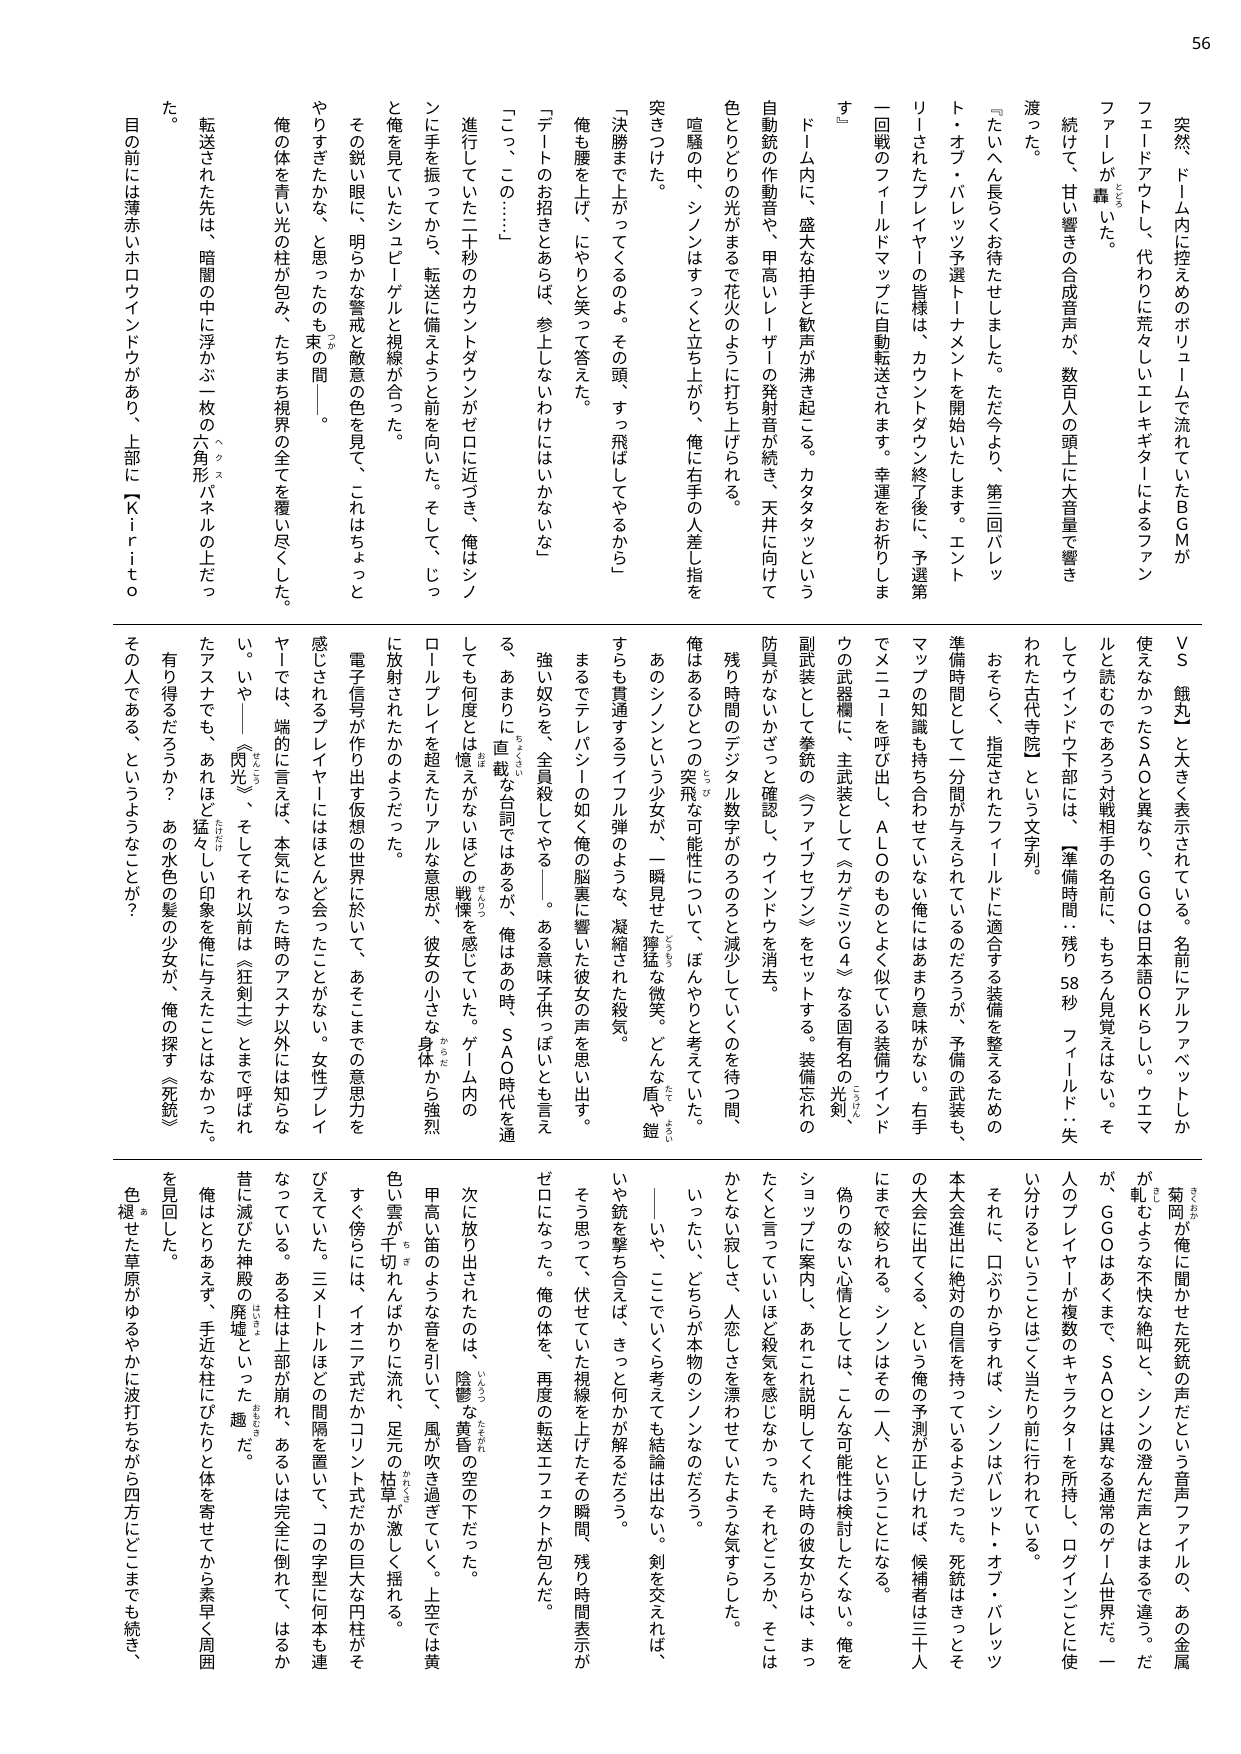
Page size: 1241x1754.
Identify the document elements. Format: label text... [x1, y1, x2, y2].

text ドーム内に、盛大な拍手と歓声が沸き起こる。カタタタッという自動銃の作動音や、甲高いレーザーの発射音が続き、天井に向けて色とりどりの光がまるで花火のように打ち上げられる。 [713, 100, 826, 613]
text そう思って、伏せていた視線を上げたその瞬間、残り時間表示がゼロになった。俺の体を、再度の転送エフェクトが包んだ。 [526, 1170, 601, 1683]
text が俺に聞かせた死銃の声だという音声ファイルの、あの金属がむような不快な絶叫と、シノンの澄んだ声とはまるで違う。だが、ＧＧＯはあくまで、ＳＡＯとは異なる通常のゲーム世界だ。一人のプレイヤーが複数のキャラクターを所持し、ログインごとに使い分けるということはごく当たり前に行われている。 [1013, 1170, 1201, 1683]
text 『たいへん長らくお待たせしました。ただ今より、第三回バレット・オブ・バレッツ予選トーナメントを開始いたします。エントリーされたプレイヤーの皆様は、カウントダウン終了後に、予選第一回戦のフィールドマップに自動転送されます。幸運をお祈りします』 [826, 100, 1013, 613]
text 有り得るだろうか？ あの水色の髪の少女が、俺の探す《死銃》その人である、というようなことが？ [113, 635, 188, 1148]
text 強い奴らを、全員殺してやる――。ある意味子供っぽいとも言える、あまりにな台詞ではあるが、俺はあの時、ＳＡＯ時代を通しても何度とはえがないほどのを感じていた。ゲーム内のロールプレイを超えたリアルな意思が、彼女の小さなから強烈に放射されたかのようだった。 [376, 635, 563, 1148]
text あのシノンという少女が、一瞬見せたな微笑。どんなやすらも貫通するライフル弾のような、凝縮された殺気。 [601, 635, 676, 1148]
text 突然、ドーム内に控えめのボリュームで流れていたＢＧＭがフェードアウトし、代わりに荒々しいエレキギターによるファンファーレがいた。 [1088, 100, 1201, 613]
text ――いや、ここでいくら考えても結論は出ない。剣を交えれば、いや銃を撃ち合えば、きっと何かが解るだろう。 [601, 1170, 676, 1683]
text 喧騒の中、シノンはすっくと立ち上がり、俺に右手の人差し指を突きつけた。 [638, 100, 713, 613]
text 俺も腰を上げ、にやりと笑って答えた。 [563, 100, 601, 613]
text 転送された先は、暗闇の中に浮かぶ一枚のパネルの上だった。 [151, 100, 226, 613]
text 俺の体を青い光の柱が包み、たちまち視界の全てを覆い尽くした。 [263, 100, 301, 613]
text 「こっ、この……」 [488, 100, 526, 613]
text 「決勝まで上がってくるのよ。その頭、すっ飛ばしてやるから」 [601, 100, 638, 613]
text すぐ傍らには、イオニア式だかコリント式だかの巨大な円柱がそびえていた。三メートルほどの間隔を置いて、コの字型に何本も連なっている。ある柱は上部が崩れ、あるいは完全に倒れて、はるか昔に滅びた神殿のといっただ。 [226, 1170, 376, 1683]
text 次に放り出されたのは、なの空の下だった。 [451, 1170, 488, 1683]
text 目の前には薄赤いホロウインドウがあり、上部に【Ｋｉｒｉｔｏ ＶＳ 餓丸】と大きく表示されている。名前にアルファベットしか使えなかったＳＡＯと異なり、ＧＧＯは日本語ＯＫらしい。ウエマルと読むのであろう対戦相手の名前に、もちろん見覚えはない。そしてウインドウ下部には、【準備時間：残り58秒 フィールド：失われた古代寺院】という文字列。 [1013, 635, 1201, 1148]
text いったい、どちらが本物のシノンなのだろう。 [676, 1170, 713, 1683]
text まるでテレパシーの如く俺の脳裏に響いた彼女の声を思い出す。 [563, 635, 601, 1148]
text 偽りのない心情としては、こんな可能性は検討したくない。俺をショップに案内し、あれこれ説明してくれた時の彼女からは、まったくと言っていいほど殺気を感じなかった。それどころか、そこはかとない寂しさ、人恋しさを漂わせていたような気すらした。 [713, 1170, 863, 1683]
text 残り時間のデジタル数字がのろのろと減少していくのを待つ間、俺はあるひとつのな可能性について、ぼんやりと考えていた。 [676, 635, 751, 1148]
text 甲高い笛のような音を引いて、風が吹き過ぎていく。上空では黄色い雲がれんばかりに流れ、足元のが激しく揺れる。 [376, 1170, 451, 1683]
text それに、口ぶりからすれば、シノンはバレット・オブ・バレッツ本大会進出に絶対の自信を持っているようだった。死銃はきっとその大会に出てくる、という俺の予測が正しければ、候補者は三十人にまで絞られる。シノンはその一人、ということになる。 [863, 1170, 1013, 1683]
text その鋭い眼に、明らかな警戒と敵意の色を見て、これはちょっとやりすぎたかな、と思ったのもの間――。 [301, 100, 376, 613]
text おそらく、指定されたフィールドに適合する装備を整えるための準備時間として一分間が与えられているのだろうが、予備の武装も、マップの知識も持ち合わせていない俺にはあまり意味がない。右手でメニューを呼び出し、ＡＬＯのものとよく似ている装備ウインドウの武器欄に、主武装として《カゲミツＧ４》なる固有名の、副武装として拳銃の《ファイブセブン》をセットする。装備忘れの防具がないかざっと確認し、ウインドウを消去。 [751, 635, 1013, 1148]
text 俺はとりあえず、手近な柱にぴたりと体を寄せてから素早く周囲を見回した。 [151, 1170, 226, 1683]
text 進行していた二十秒のカウントダウンがゼロに近づき、俺はシノンに手を振ってから、転送に備えようと前を向いた。そして、じっと俺を見ていたシュピーゲルと視線が合った。 [376, 100, 488, 613]
text 続けて、甘い響きの合成音声が、数百人の頭上に大音量で響き渡った。 [1013, 100, 1088, 613]
text 「デートのお招きとあらば、参上しないわけにはいかないな」 [526, 100, 563, 613]
text 電子信号が作り出す仮想の世界に於いて、あそこまでの意思力を感じされるプレイヤーにはほとんど会ったことがない。女性プレイヤーでは、端的に言えば、本気になった時のアスナ以外には知らない。いや――《》、そしてそれ以前は《狂剣士》とまで呼ばれたアスナでも、あれほどしい印象を俺に与えたことはなかった。 [188, 635, 376, 1148]
text 色せた草原がゆるやかに波打ちながら四方にどこまでも続き、低いのには、今いる場所と似たような遺跡が点在している。シノンの説明によればフィールドは千メートル四方ということだが、地平線までは数十キロはありそうだ。おそらく小川やの形を取った移動制限領域が設定してあるのだろう。 [113, 1170, 151, 1683]
